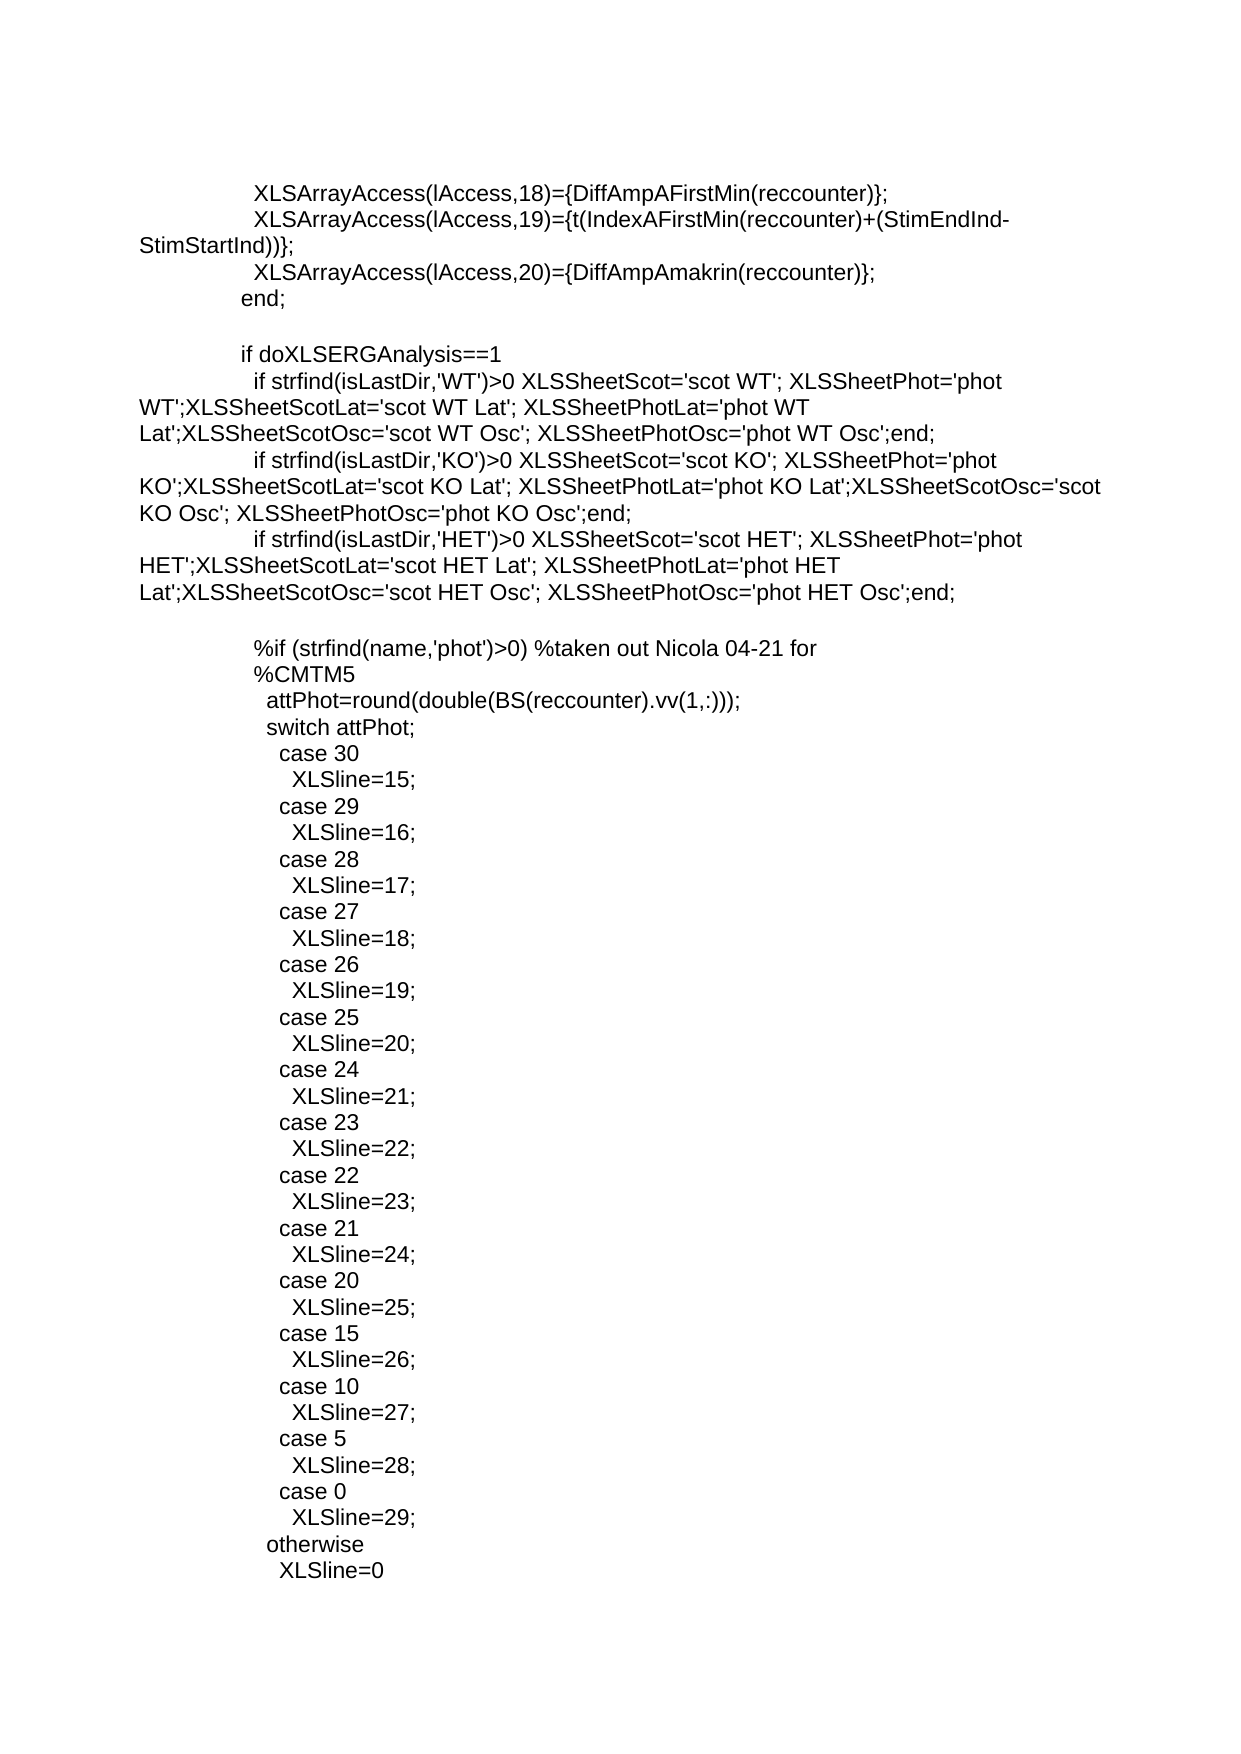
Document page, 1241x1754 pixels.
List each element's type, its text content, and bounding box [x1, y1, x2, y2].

text otherwise [139, 1531, 1101, 1557]
text case 26 [139, 951, 1101, 977]
text if strfind(isLastDir,'HET')>0 XLSSheetScot='scot HET'; XLSSheetPhot='phot HET';XLSSheetScotLat='scot HET Lat'; XLSSheetPhotLat='phot HET Lat';XLSSheetScotOsc='scot HET Osc'; XLSSheetPhotOsc='phot HET Osc';end; [139, 526, 1101, 605]
text end; [139, 285, 1101, 312]
text case 28 [139, 846, 1101, 872]
text XLSline=23; [139, 1188, 1101, 1214]
text XLSline=25; [139, 1293, 1101, 1320]
text case 23 [139, 1109, 1101, 1135]
text switch attPhot; [139, 714, 1101, 740]
text XLSline=22; [139, 1135, 1101, 1162]
text case 21 [139, 1214, 1101, 1241]
text case 29 [139, 793, 1101, 819]
text case 30 [139, 740, 1101, 766]
text XLSline=18; [139, 924, 1101, 951]
text XLSArrayAccess(lAccess,18)={DiffAmpAFirstMin(reccounter)}; [139, 180, 1101, 206]
text XLSArrayAccess(lAccess,19)={t(IndexAFirstMin(reccounter)+(StimEndInd-StimStartInd))}; [139, 206, 1101, 259]
text attPhot=round(double(BS(reccounter).vv(1,:))); [139, 687, 1101, 714]
text case 27 [139, 898, 1101, 924]
text XLSline=19; [139, 977, 1101, 1004]
text XLSline=0 [139, 1557, 1101, 1583]
text XLSline=24; [139, 1241, 1101, 1267]
text case 20 [139, 1267, 1101, 1293]
text case 5 [139, 1425, 1101, 1452]
text XLSline=28; [139, 1452, 1101, 1478]
text case 22 [139, 1162, 1101, 1188]
text XLSline=21; [139, 1083, 1101, 1109]
text case 15 [139, 1320, 1101, 1346]
text XLSArrayAccess(lAccess,20)={DiffAmpAmakrin(reccounter)}; [139, 259, 1101, 285]
text if strfind(isLastDir,'WT')>0 XLSSheetScot='scot WT'; XLSSheetPhot='phot WT';XLSSheetScotLat='scot WT Lat'; XLSSheetPhotLat='phot WT Lat';XLSSheetScotOsc='scot WT Osc'; XLSSheetPhotOsc='phot WT Osc';end; [139, 368, 1101, 447]
text XLSline=15; [139, 766, 1101, 793]
text XLSline=17; [139, 872, 1101, 898]
text if doXLSERGAnalysis==1 [139, 341, 1101, 368]
text XLSline=26; [139, 1346, 1101, 1373]
text case 24 [139, 1056, 1101, 1083]
text XLSline=20; [139, 1030, 1101, 1056]
text XLSline=27; [139, 1399, 1101, 1425]
text case 25 [139, 1004, 1101, 1030]
text XLSline=29; [139, 1504, 1101, 1531]
text if strfind(isLastDir,'KO')>0 XLSSheetScot='scot KO'; XLSSheetPhot='phot KO';XLSSheetScotLat='scot KO Lat'; XLSSheetPhotLat='phot KO Lat';XLSSheetScotOsc='scot KO Osc'; XLSSheetPhotOsc='phot KO Osc';end; [139, 447, 1101, 526]
text case 0 [139, 1478, 1101, 1504]
text %if (strfind(name,'phot')>0) %taken out Nicola 04-21 for [139, 635, 1101, 661]
text case 10 [139, 1373, 1101, 1399]
text %CMTM5 [139, 661, 1101, 687]
text XLSline=16; [139, 819, 1101, 846]
